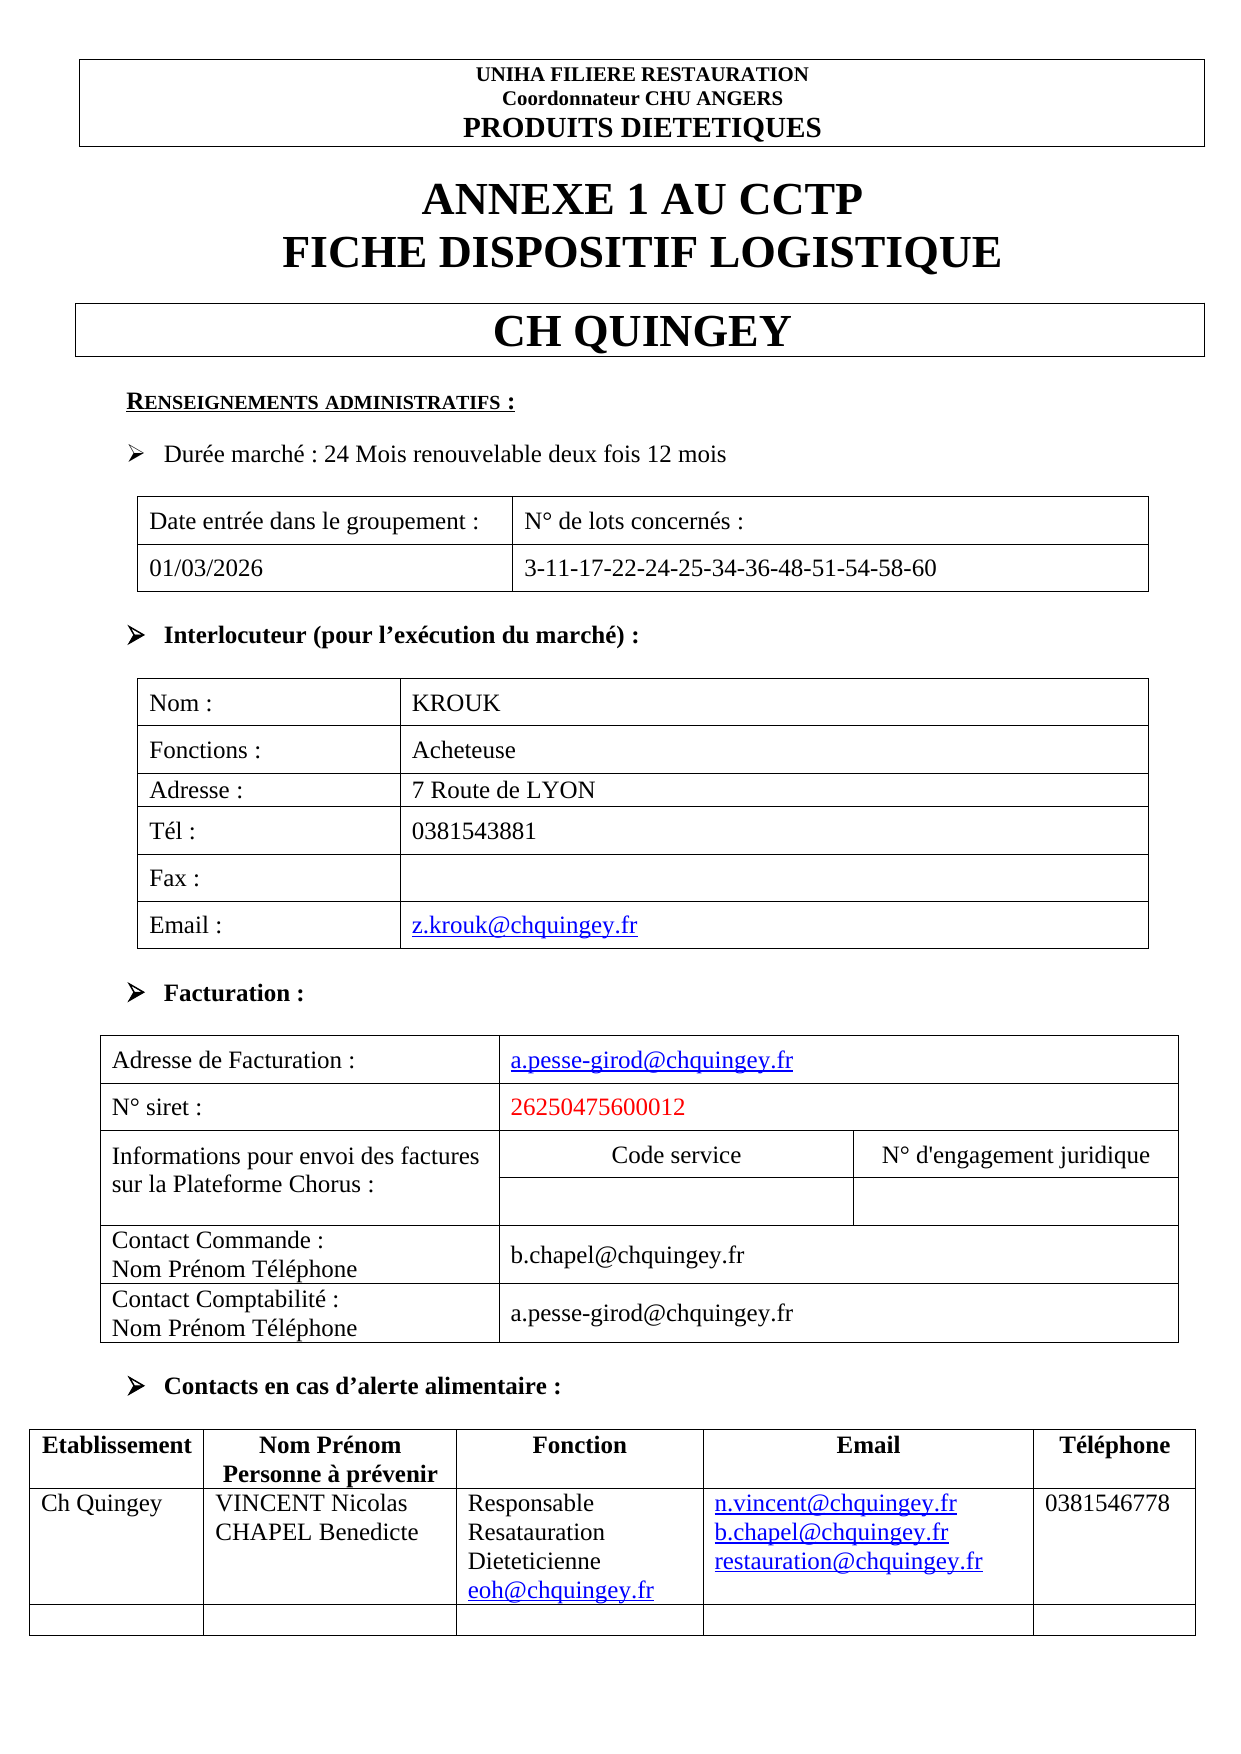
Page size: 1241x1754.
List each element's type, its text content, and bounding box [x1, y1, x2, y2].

text UNIHA FILIERE RESTAURATION [80, 60, 1204, 86]
table_cell Adresse : [138, 774, 400, 806]
table_cell Code service [500, 1131, 853, 1177]
table_cell z.krouk@chquingey.fr [401, 902, 1148, 948]
table_cell N° siret : [101, 1084, 499, 1130]
list Interlocuteur (pour l’exécution du marché) : [126, 621, 1196, 649]
table_header Etablissement [30, 1430, 203, 1487]
table_cell [457, 1605, 703, 1635]
table_cell [204, 1605, 456, 1635]
table_cell Email : [138, 902, 400, 948]
table_header a.pesse-girod@chquingey.fr [500, 1036, 1178, 1083]
table_cell Informations pour envoi des factures sur la Plateforme Chorus : [101, 1131, 499, 1224]
text FICHE DISPOSITIF LOGISTIQUE [89, 225, 1196, 277]
table_header Nom Prénom Personne à prévenir [204, 1430, 456, 1487]
table_header Adresse de Facturation : [101, 1036, 499, 1083]
list Facturation : [126, 978, 1196, 1007]
table_cell 7 Route de LYON [401, 774, 1148, 806]
text CH QUINGEY [76, 304, 1204, 356]
table_cell N° d'engagement juridique [854, 1131, 1178, 1177]
table_cell [704, 1605, 1033, 1635]
table_cell [401, 855, 1148, 901]
table_header KROUK [401, 679, 1148, 725]
table_cell [1034, 1605, 1195, 1635]
table_header Téléphone [1034, 1430, 1195, 1487]
table_cell Fonctions : [138, 726, 400, 773]
table_cell 01/03/2026 [138, 545, 512, 591]
table_header Email [704, 1430, 1033, 1487]
table_cell 3-11-17-22-24-25-34-36-48-51-54-58-60 [513, 545, 1148, 591]
table_cell Responsable Resatauration Dieteticienne eoh@chquingey.fr [457, 1489, 703, 1603]
list Contacts en cas d’alerte alimentaire : [126, 1371, 1196, 1400]
table_cell Tél : [138, 807, 400, 853]
list Durée marché : 24 Mois renouvelable deux fois 12 mois [126, 439, 1196, 467]
text Coordonnateur CHU ANGERS [89, 86, 1196, 107]
table_cell a.pesse-girod@chquingey.fr [500, 1284, 1178, 1342]
table_cell 26250475600012 [500, 1084, 1178, 1130]
table_cell Acheteuse [401, 726, 1148, 773]
table_cell [854, 1178, 1178, 1224]
table_cell [30, 1605, 203, 1635]
table_cell [500, 1178, 853, 1224]
table_cell Contact Commande : Nom Prénom Téléphone [101, 1226, 499, 1283]
table_cell b.chapel@chquingey.fr [500, 1226, 1178, 1283]
table_cell n.vincent@chquingey.fr b.chapel@chquingey.fr restauration@chquingey.fr [704, 1489, 1033, 1603]
table_header Nom : [138, 679, 400, 725]
table_header N° de lots concernés : [513, 497, 1148, 543]
table_cell VINCENT Nicolas CHAPEL Benedicte [204, 1489, 456, 1603]
table_cell 0381543881 [401, 807, 1148, 853]
text ANNEXE 1 AU CCTP [89, 172, 1196, 225]
table_cell 0381546778 [1034, 1489, 1195, 1603]
table_header Fonction [457, 1430, 703, 1487]
table_cell Contact Comptabilité : Nom Prénom Téléphone [101, 1284, 499, 1342]
text PRODUITS DIETETIQUES [80, 107, 1204, 146]
table_header Date entrée dans le groupement : [138, 497, 512, 543]
text Renseignements administratifs : [32, 386, 1196, 415]
table_cell Fax : [138, 855, 400, 901]
table_cell Ch Quingey [30, 1489, 203, 1603]
